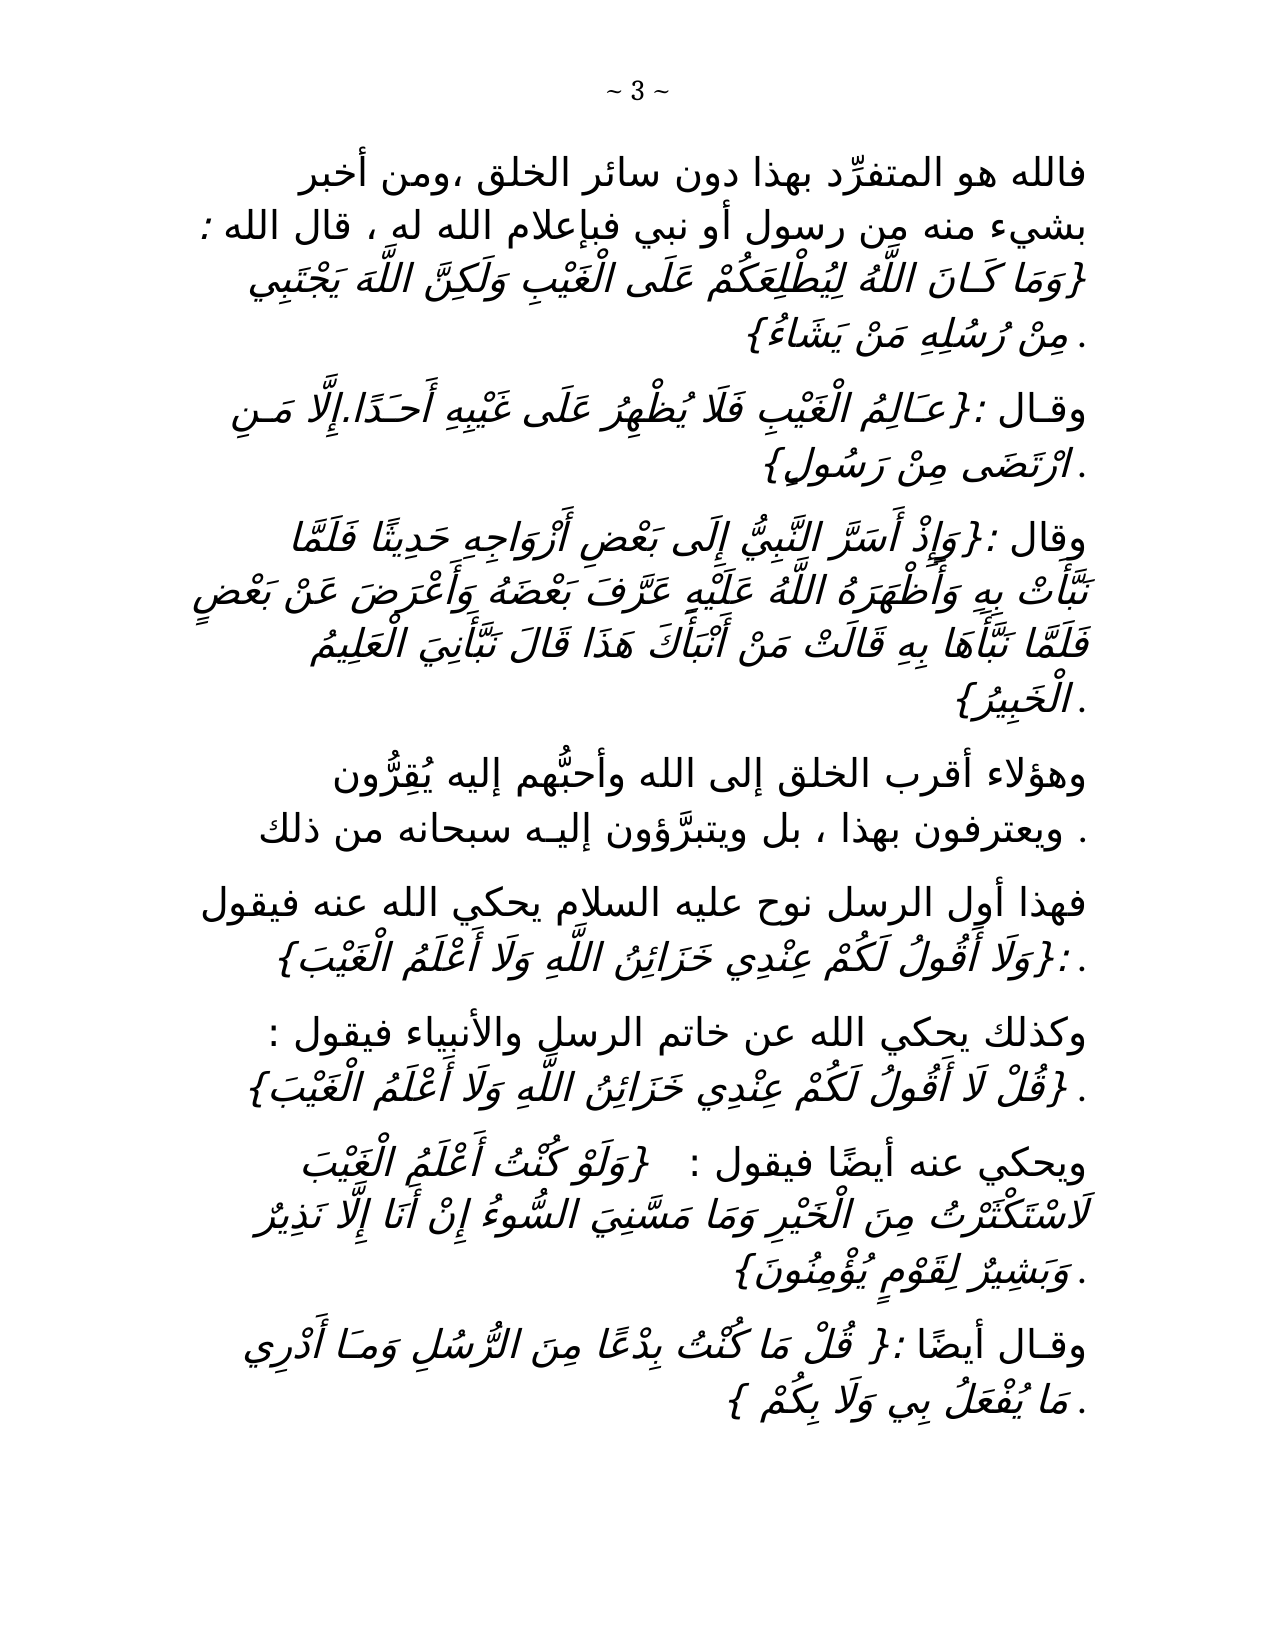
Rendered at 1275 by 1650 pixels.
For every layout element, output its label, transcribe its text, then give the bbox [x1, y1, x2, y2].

text وقال :{وَإِذْ أَسَرَّ النَّبِيُّ إِلَى بَعْضِ أَزْوَاجِهِ حَدِيثًا فَلَمَّا نَبَّأَتْ بِهِ وَأَظْهَرَهُ اللَّهُ عَلَيْهِ عَرَّفَ بَعْضَهُ وَأَعْرَضَ عَنْ بَعْضٍ فَلَمَّا نَبَّأَهَا بِهِ قَالَتْ مَنْ أَنْبَأَكَ هَذَا قَالَ نَبَّأَنِيَ الْعَلِيمُ الْخَبِيرُ} . [187, 515, 1087, 722]
text فهذا أول الرسل نوح عليه السلام يحكي الله عنه فيقول :{وَلَا أَقُولُ لَكُمْ عِنْدِي خَزَائِنُ اللَّهِ وَلَا أَعْلَمُ الْغَيْبَ} . [187, 880, 1087, 982]
text وقـال :{عـَالِمُ الْغَيْبِ فَلَا يُظْهِرُ عَلَى غَيْبِهِ أَحـَدًا.إِلَّا مَـنِ ارْتَضَى مِنْ رَسُولٍ} . [187, 385, 1087, 487]
text ويحكي عنه أيضًا فيقول : {وَلَوْ كُنْتُ أَعْلَمُ الْغَيْبَ لَاسْتَكْثَرْتُ مِنَ الْخَيْرِ وَمَا مَسَّنِيَ السُّوءُ إِنْ أَنَا إِلَّا نَذِيرٌ وَبَشِيرٌ لِقَوْمٍ يُؤْمِنُونَ} . [187, 1139, 1087, 1294]
text فالله هو المتفرِّد بهذا دون سائر الخلق ،ومن أخبر بشيء منه من رسول أو نبي فبإعلام الله له ، قال الله :{وَمَا كَـانَ اللَّهُ لِيُطْلِعَكُمْ عَلَى الْغَيْبِ وَلَكِنَّ اللَّهَ يَجْتَبِي مِنْ رُسُلِهِ مَنْ يَشَاءُ} . [187, 150, 1087, 357]
text وكذلك يحكي الله عن خاتم الرسل والأنبياء فيقول : {قُلْ لَا أَقُولُ لَكُمْ عِنْدِي خَزَائِنُ اللَّهِ وَلَا أَعْلَمُ الْغَيْبَ} . [187, 1009, 1087, 1111]
text وقـال أيضًا :{ قُلْ مَا كُنْتُ بِدْعًا مِنَ الرُّسُلِ وَمـَا أَدْرِي مَا يُفْعَلُ بِي وَلَا بِكُمْ } . [187, 1322, 1087, 1423]
text وهؤلاء أقرب الخلق إلى الله وأحبُّهم إليه يُقِرُّون ويعترفون بهذا ، بل ويتبرَّؤون إليـه سبحانه من ذلك . [187, 750, 1087, 852]
